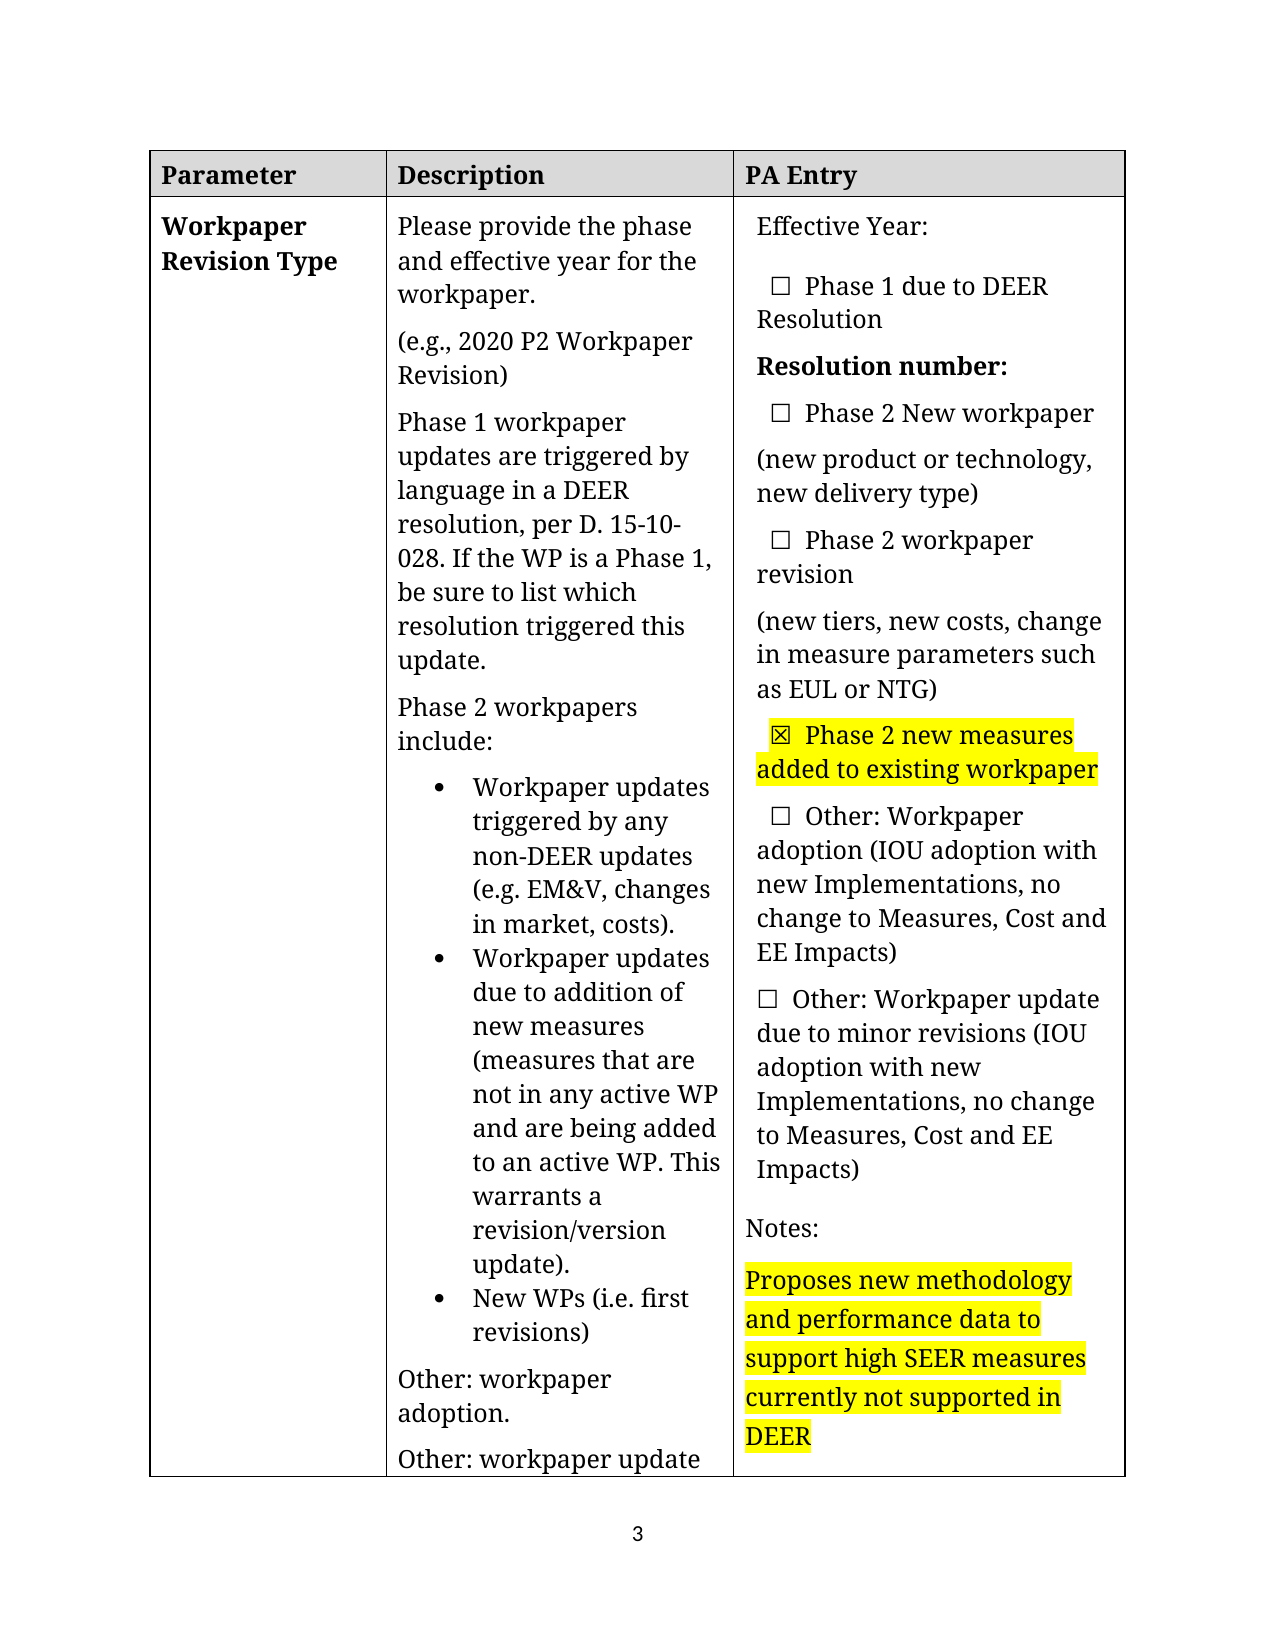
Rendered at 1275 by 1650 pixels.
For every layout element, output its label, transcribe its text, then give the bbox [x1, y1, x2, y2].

table_header Description [387, 151, 733, 196]
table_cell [387, 197, 733, 1476]
table_cell Workpaper Revision Type [151, 197, 386, 1476]
table_header Parameter [151, 151, 386, 196]
table_header PA Entry [734, 151, 1124, 196]
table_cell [734, 197, 1124, 1476]
